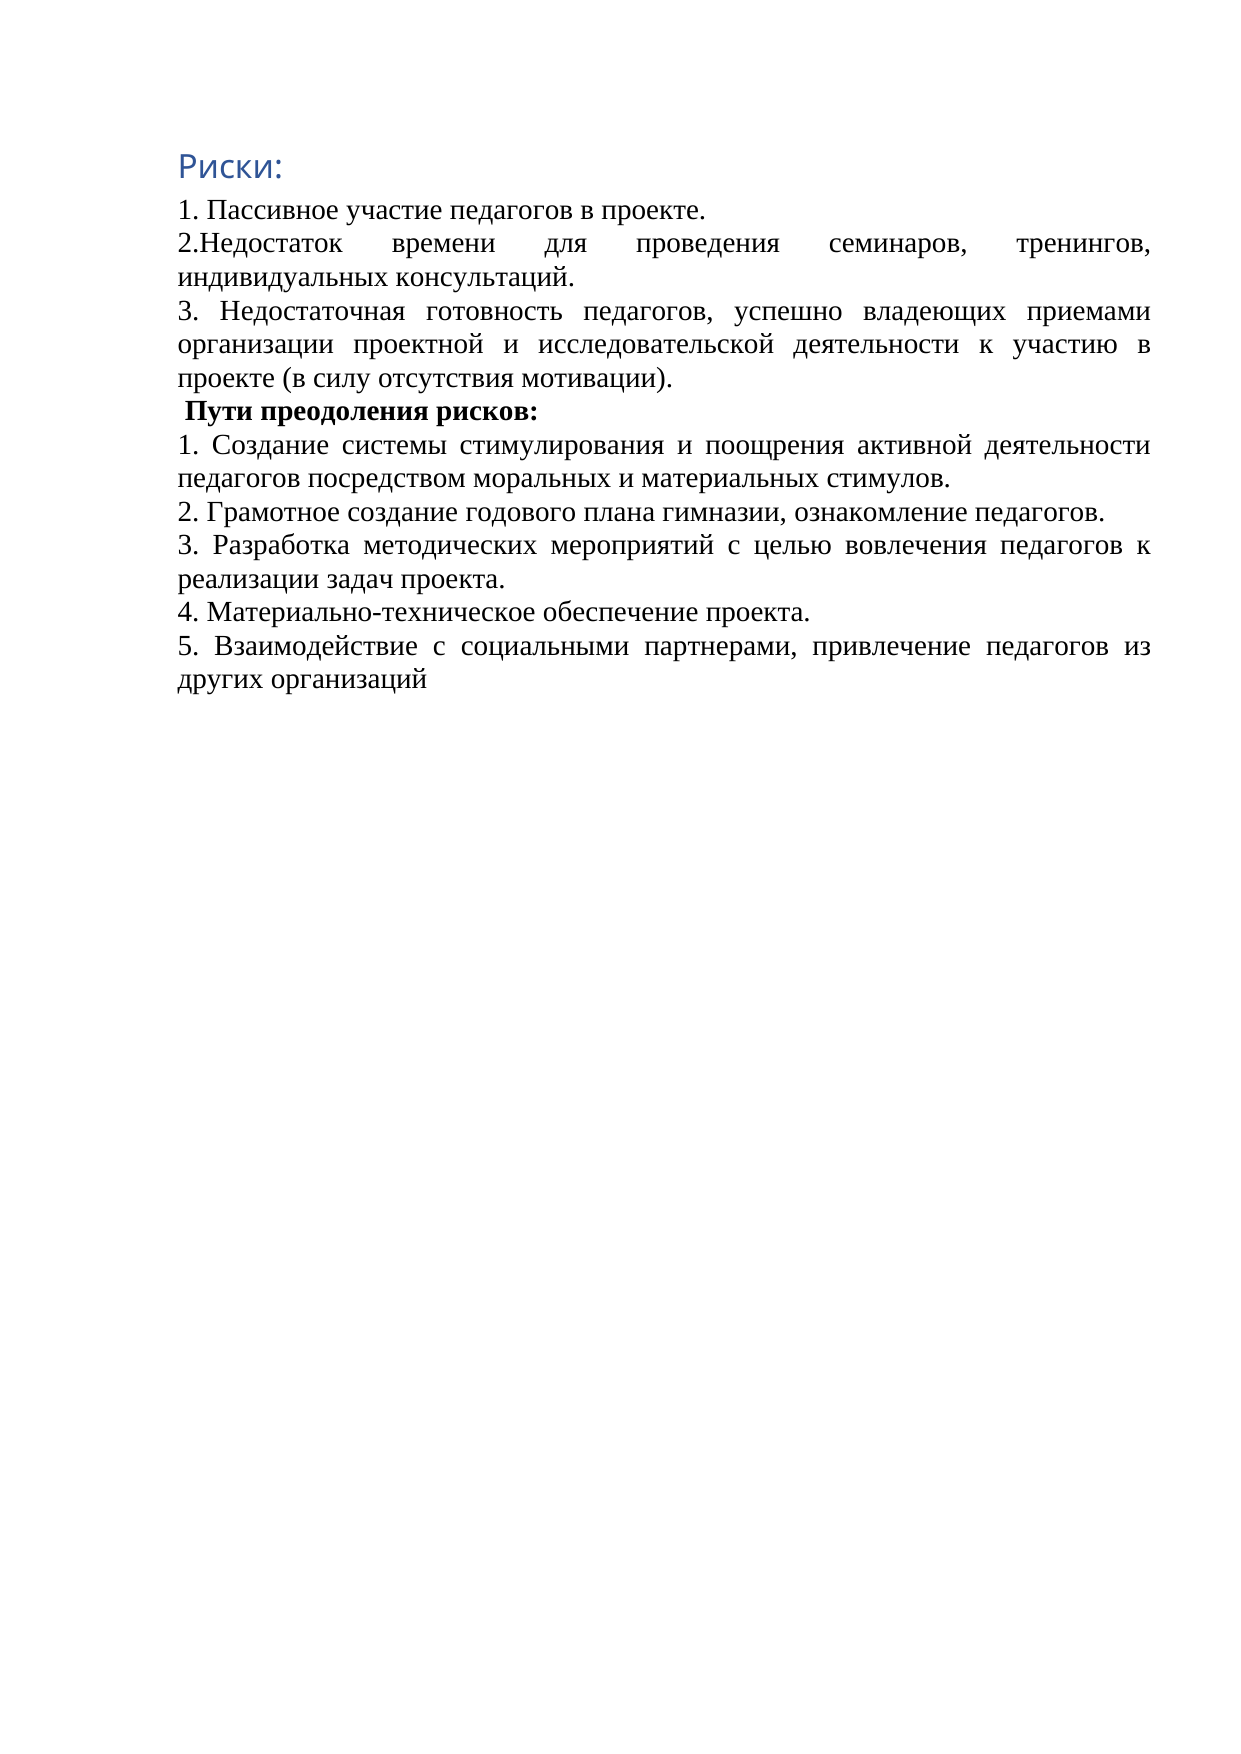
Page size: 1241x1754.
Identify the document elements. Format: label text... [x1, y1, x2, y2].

text 1. Создание системы стимулирования и поощрения активной деятельности педагогов посредством моральных и материальных стимулов. [177, 427, 1152, 494]
text 4. Материально-техническое обеспечение проекта. [177, 594, 1152, 628]
text 3. Недостаточная готовность педагогов, успешно владеющих приемами организации проектной и исследовательской деятельности к участию в проекте (в силу отсутствия мотивации). [177, 293, 1152, 393]
text 1. Пассивное участие педагогов в проекте. [177, 192, 1152, 226]
text 5. Взаимодействие с социальными партнерами, привлечение педагогов из других организаций [177, 628, 1152, 695]
text 2.Недостаток времени для проведения семинаров, тренингов, индивидуальных консультаций. [177, 226, 1152, 293]
text 2. Грамотное создание годового плана гимназии, ознакомление педагогов. [177, 494, 1152, 527]
subtitle Риски: [177, 143, 1152, 188]
text Пути преодоления рисков: [177, 393, 1152, 427]
text 3. Разработка методических мероприятий с целью вовлечения педагогов к реализации задач проекта. [177, 527, 1152, 594]
